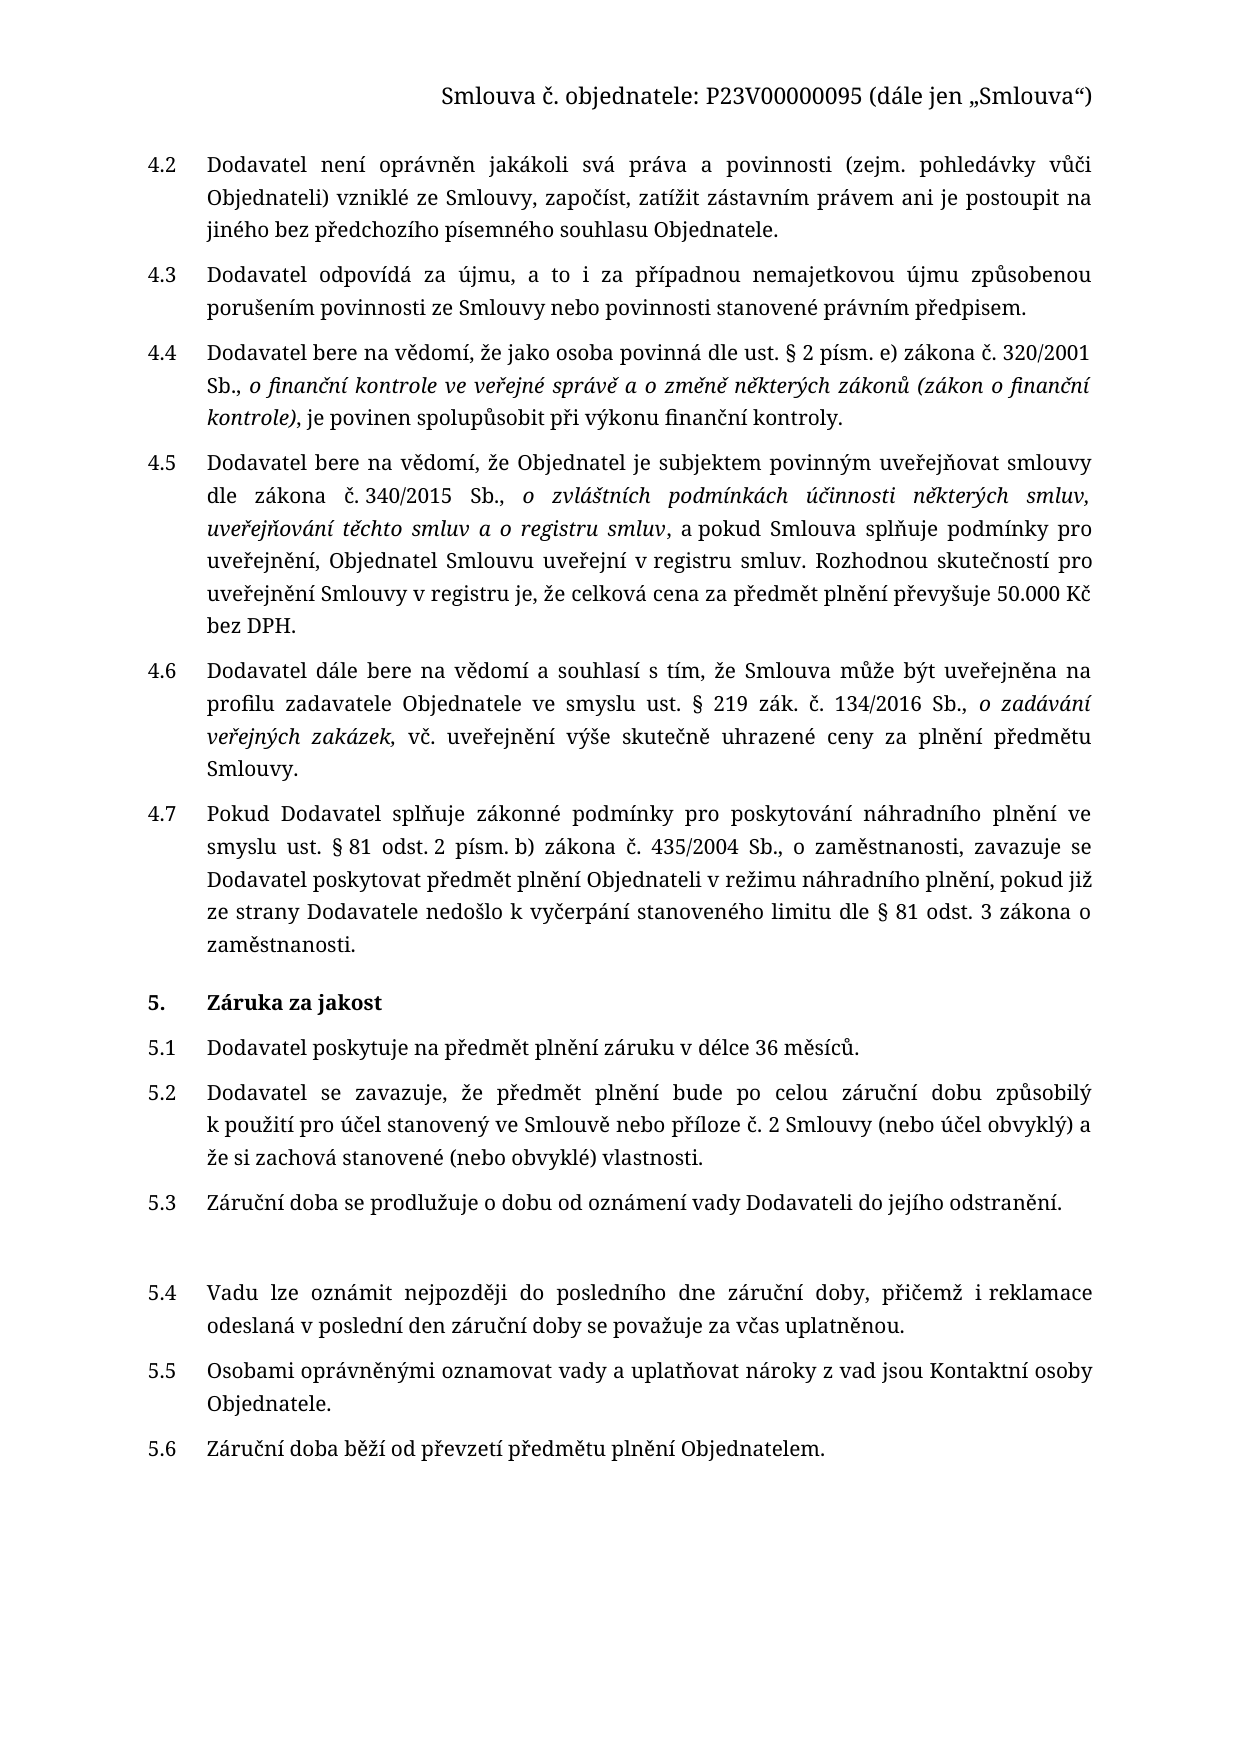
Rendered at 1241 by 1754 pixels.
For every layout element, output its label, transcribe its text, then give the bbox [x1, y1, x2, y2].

list Dodavatel poskytuje na předmět plnění záruku v délce 36 měsíců. [148, 1033, 1093, 1061]
list Pokud Dodavatel splňuje zákonné podmínky pro poskytování náhradního plnění ve smyslu ust. § 81 odst. 2 písm. b) zákona č. 435/2004 Sb., o zaměstnanosti, zavazuje se Dodavatel poskytovat předmět plnění Objednateli v režimu náhradního plnění, pokud již ze strany Dodavatele nedošlo k vyčerpání stanoveného limitu dle § 81 odst. 3 zákona o zaměstnanosti. [148, 799, 1093, 958]
list Dodavatel bere na vědomí, že jako osoba povinná dle ust. § 2 písm. e) zákona č. 320/2001 Sb., o finanční kontrole ve veřejné správě a o změně některých zákonů (zákon o finanční kontrole), je povinen spolupůsobit při výkonu finanční kontroly. [148, 338, 1093, 432]
list Dodavatel dále bere na vědomí a souhlasí s tím, že Smlouva může být uveřejněna na profilu zadavatele Objednatele ve smyslu ust. § 219 zák. č. 134/2016 Sb., o zadávání veřejných zakázek, vč. uveřejnění výše skutečně uhrazené ceny za plnění předmětu Smlouvy. [148, 657, 1093, 783]
list Záruční doba se prodlužuje o dobu od oznámení vady Dodavateli do jejího odstranění. [148, 1188, 1093, 1217]
list Dodavatel bere na vědomí, že Objednatel je subjektem povinným uveřejňovat smlouvy dle zákona č. 340/2015 Sb., o zvláštních podmínkách účinnosti některých smluv, uveřejňování těchto smluv a o registru smluv, a pokud Smlouva splňuje podmínky pro uveřejnění, Objednatel Smlouvu uveřejní v registru smluv. Rozhodnou skutečností pro uveřejnění Smlouvy v registru je, že celková cena za předmět plnění převyšuje 50.000 Kč bez DPH. [148, 448, 1093, 640]
list Dodavatel se zavazuje, že předmět plnění bude po celou záruční dobu způsobilý k použití pro účel stanovený ve Smlouvě nebo příloze č. 2 Smlouvy (nebo účel obvyklý) a že si zachová stanovené (nebo obvyklé) vlastnosti. [148, 1078, 1093, 1171]
list Záruční doba běží od převzetí předmětu plnění Objednatelem. [148, 1434, 1093, 1462]
list Vadu lze oznámit nejpozději do posledního dne záruční doby, přičemž i reklamace odeslaná v poslední den záruční doby se považuje za včas uplatněnou. [148, 1278, 1093, 1339]
list Dodavatel není oprávněn jakákoli svá práva a povinnosti (zejm. pohledávky vůči Objednateli) vzniklé ze Smlouvy, započíst, zatížit zástavním právem ani je postoupit na jiného bez předchozího písemného souhlasu Objednatele. [148, 150, 1093, 244]
list Záruka za jakost [148, 988, 1093, 1016]
list Dodavatel odpovídá za újmu, a to i za případnou nemajetkovou újmu způsobenou porušením povinnosti ze Smlouvy nebo povinnosti stanovené právním předpisem. [148, 261, 1093, 322]
list Osobami oprávněnými oznamovat vady a uplatňovat nároky z vad jsou Kontaktní osoby Objednatele. [148, 1356, 1093, 1417]
